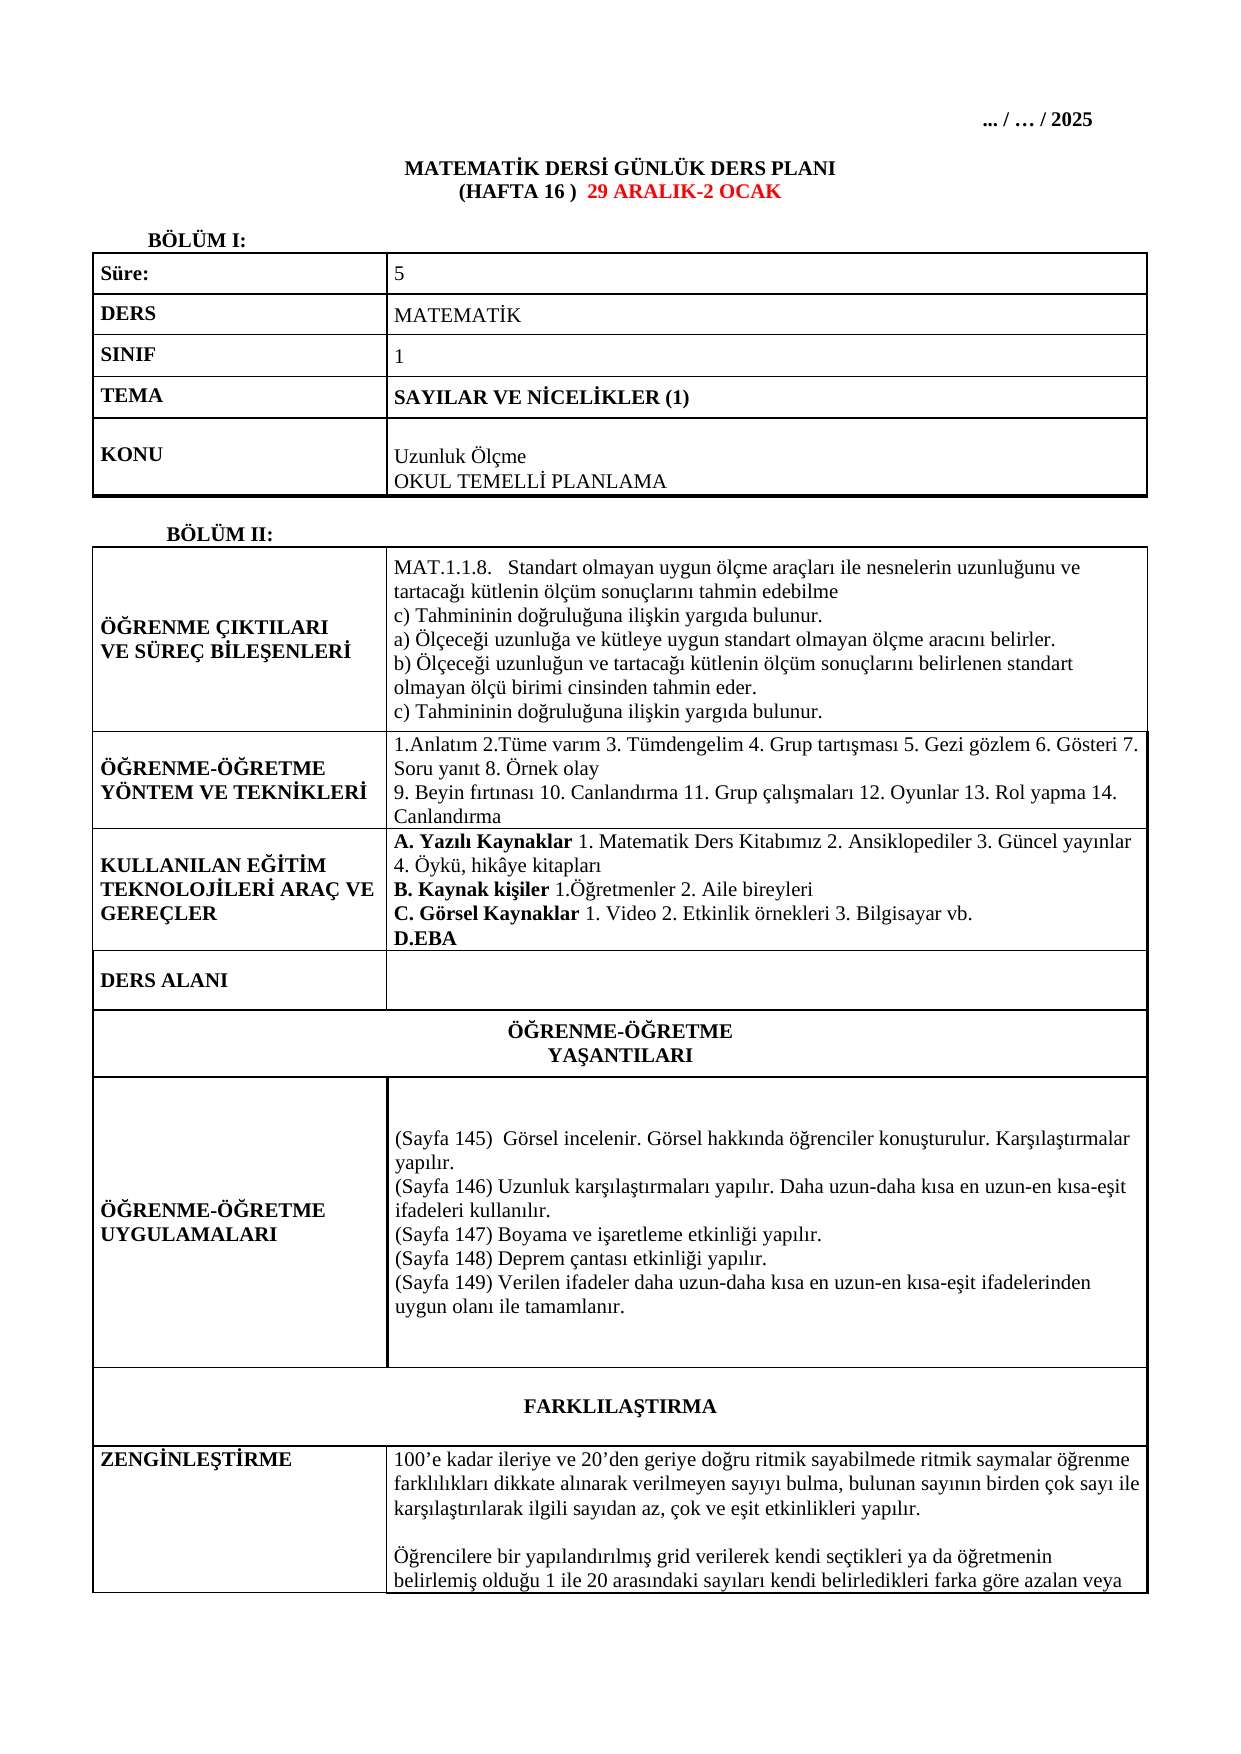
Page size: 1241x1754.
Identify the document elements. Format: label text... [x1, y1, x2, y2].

table_header MAT.1.1.8. Standart olmayan uygun ölçme araçları ile nesnelerin uzunluğunu ve tartacağı kütlenin ölçüm sonuçlarını tahmin edebilme c) Tahmininin doğruluğuna ilişkin yargıda bulunur. a) Ölçeceği uzunluğa ve kütleye uygun standart olmayan ölçme aracını belirler. b) Ölçeceği uzunluğun ve tartacağı kütlenin ölçüm sonuçlarını belirlenen standart olmayan ölçü birimi cinsinden tahmin eder. c) Tahmininin doğruluğuna ilişkin yargıda bulunur. [387, 548, 1147, 731]
table_cell MATEMATİK [388, 295, 1146, 334]
table_header ÖĞRENME ÇIKTILARI VE SÜREÇ BİLEŞENLERİ [93, 548, 386, 731]
table_cell KONU [94, 419, 386, 494]
table_cell ZENGİNLEŞTİRME [94, 1447, 386, 1592]
text BÖLÜM II: [148, 522, 1093, 546]
text (HAFTA 16 ) 29 ARALIK-2 OCAK [148, 179, 1093, 203]
table_cell FARKLILAŞTIRMA [94, 1368, 1146, 1445]
table_cell ÖĞRENME-ÖĞRETME UYGULAMALARI [94, 1078, 386, 1366]
text MATEMATİK DERSİ GÜNLÜK DERS PLANI [148, 155, 1093, 179]
table_cell DERS [94, 295, 386, 334]
table_cell TEMA [94, 377, 386, 417]
table_cell ÖĞRENME-ÖĞRETME YÖNTEM VE TEKNİKLERİ [93, 732, 386, 828]
table_cell A. Yazılı Kaynaklar 1. Matematik Ders Kitabımız 2. Ansiklopediler 3. Güncel yayınlar 4. Öykü, hikâye kitapları B. Kaynak kişiler 1.Öğretmenler 2. Aile bireyleri C. Görsel Kaynaklar 1. Video 2. Etkinlik örnekleri 3. Bilgisayar vb. D.EBA [387, 829, 1146, 949]
table_cell 1 [388, 335, 1146, 376]
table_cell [387, 1447, 1146, 1592]
table_cell Uzunluk Ölçme OKUL TEMELLİ PLANLAMA [388, 419, 1146, 494]
table_cell SINIF [94, 335, 386, 376]
text BÖLÜM I: [148, 228, 1093, 252]
text ... / … / 2025 [148, 107, 1093, 131]
table_header Süre: [94, 254, 386, 293]
table_cell 1.Anlatım 2.Tüme varım 3. Tümdengelim 4. Grup tartışması 5. Gezi gözlem 6. Gösteri 7. Soru yanıt 8. Örnek olay 9. Beyin fırtınası 10. Canlandırma 11. Grup çalışmaları 12. Oyunlar 13. Rol yapma 14. Canlandırma [387, 732, 1146, 828]
table_cell KULLANILAN EĞİTİM TEKNOLOJİLERİ ARAÇ VE GEREÇLER [93, 829, 386, 949]
table_cell ÖĞRENME-ÖĞRETME YAŞANTILARI [94, 1011, 1146, 1076]
table_cell DERS ALANI [94, 951, 386, 1009]
table_cell SAYILAR VE NİCELİKLER (1) [388, 377, 1146, 417]
table_cell (Sayfa 145) Görsel incelenir. Görsel hakkında öğrenciler konuşturulur. Karşılaştırmalar yapılır. (Sayfa 146) Uzunluk karşılaştırmaları yapılır. Daha uzun-daha kısa en uzun-en kısa-eşit ifadeleri kullanılır. (Sayfa 147) Boyama ve işaretleme etkinliği yapılır. (Sayfa 148) Deprem çantası etkinliği yapılır. (Sayfa 149) Verilen ifadeler daha uzun-daha kısa en uzun-en kısa-eşit ifadelerinden uygun olanı ile tamamlanır. [389, 1078, 1146, 1366]
table_header 5 [388, 254, 1146, 293]
table_cell [387, 951, 1146, 1009]
